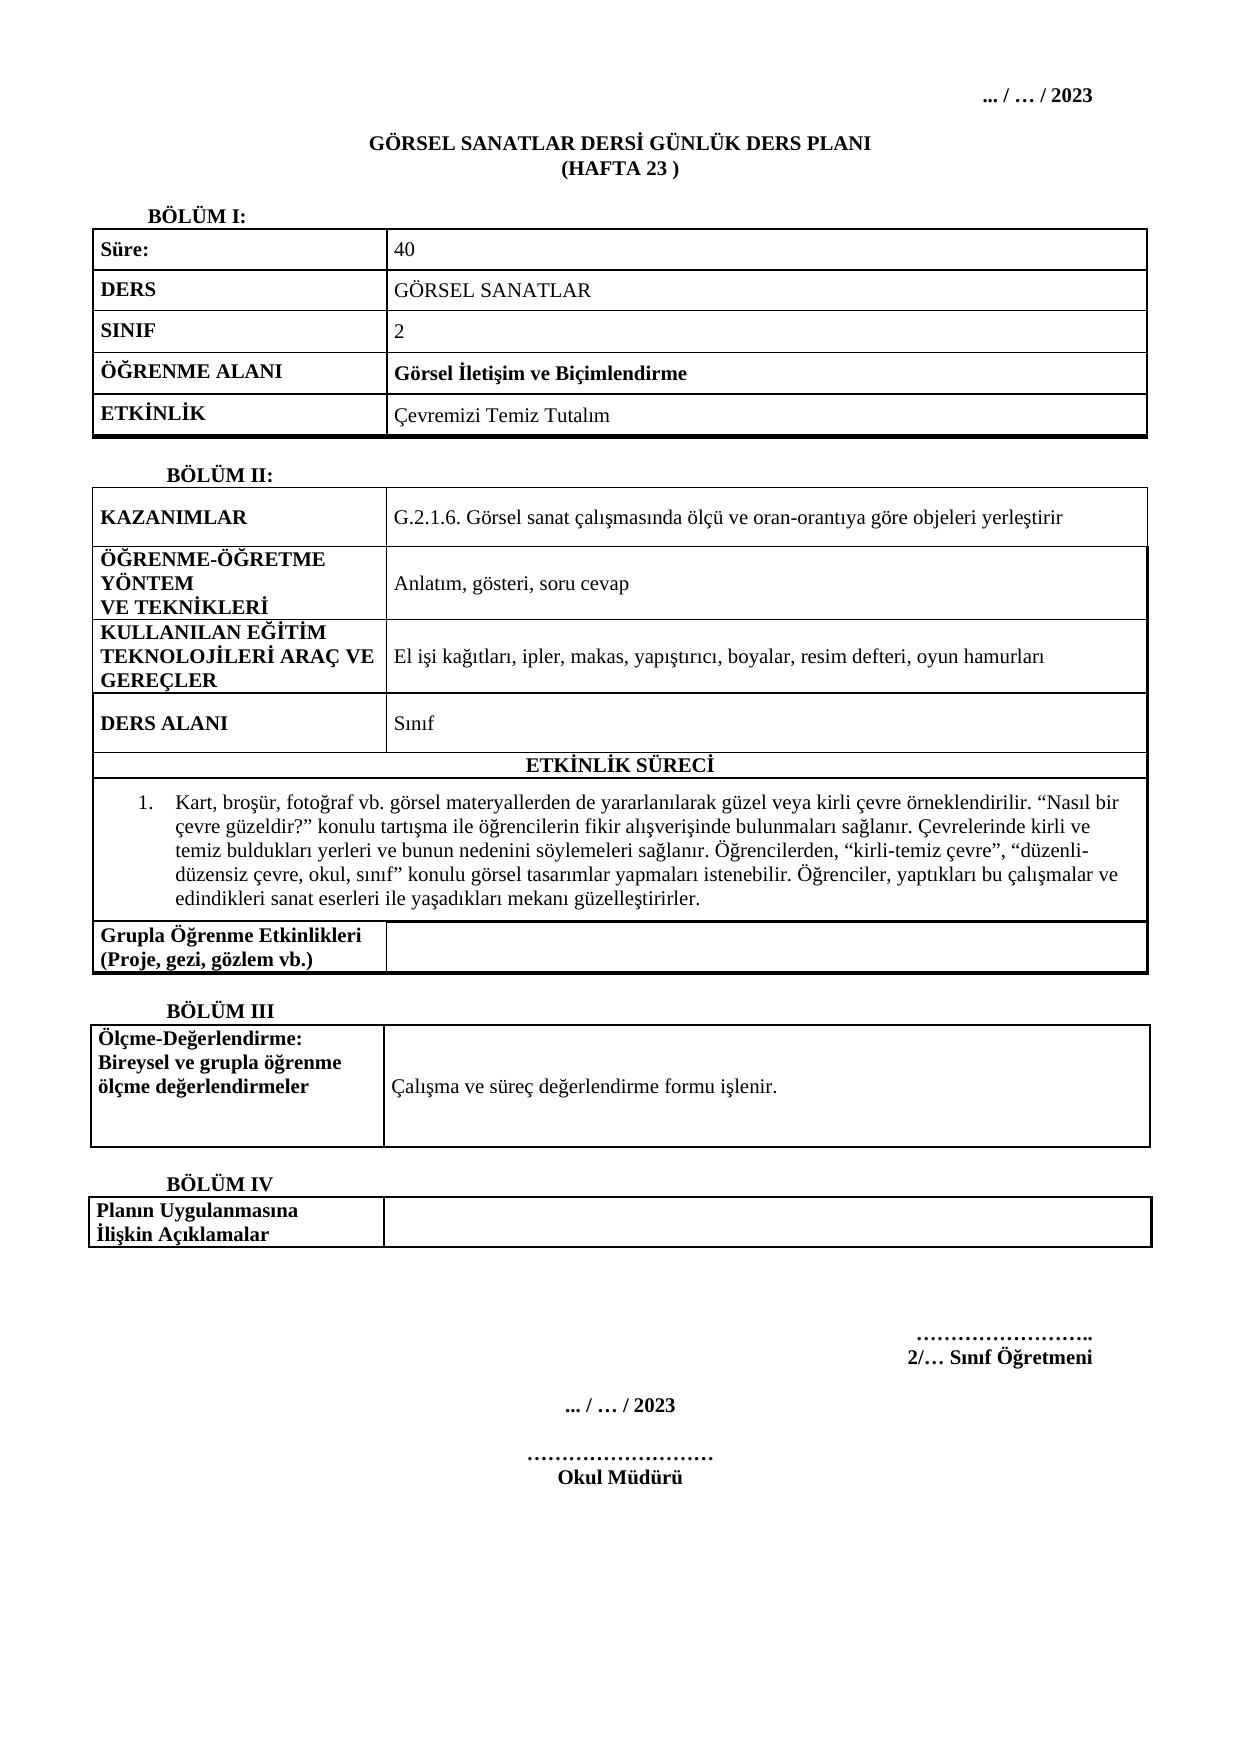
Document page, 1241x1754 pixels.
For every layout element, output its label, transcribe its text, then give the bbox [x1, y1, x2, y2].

table_cell ÖĞRENME ALANI [94, 353, 386, 393]
table_cell Sınıf [387, 694, 1146, 752]
table_header G.2.1.6. Görsel sanat çalışmasında ölçü ve oran-orantıya göre objeleri yerleştirir [387, 488, 1147, 546]
table_header Süre: [94, 230, 386, 269]
table_cell Kart, broşür, fotoğraf vb. görsel materyallerden de yararlanılarak güzel veya kirli çevre örneklendirilir. “Nasıl bir çevre güzeldir?” konulu tartışma ile öğrencilerin fikir alışverişinde bulunmaları sağlanır. Çevrelerinde kirli ve temiz buldukları yerleri ve bunun nedenini söylemeleri sağlanır. Öğrencilerden, “kirli-temiz çevre”, “düzenli-düzensiz çevre, okul, sınıf” konulu görsel tasarımlar yapmaları istenebilir. Öğrenciler, yaptıkları bu çalışmalar ve edindikleri sanat eserleri ile yaşadıkları mekanı güzelleştirirler. [94, 779, 1146, 920]
text 2/… Sınıf Öğretmeni [148, 1344, 1093, 1369]
table_cell Görsel İletişim ve Biçimlendirme [388, 353, 1146, 393]
table_cell Çevremizi Temiz Tutalım [388, 395, 1146, 434]
text GÖRSEL SANATLAR DERSİ GÜNLÜK DERS PLANI [148, 131, 1093, 155]
table_header Ölçme-Değerlendirme: Bireysel ve grupla öğrenme ölçme değerlendirmeler [92, 1026, 383, 1146]
subtitle BÖLÜM III [148, 999, 1093, 1023]
table_cell [387, 923, 1146, 971]
table_cell 2 [388, 311, 1146, 352]
table_header 40 [388, 230, 1146, 269]
table_cell KULLANILAN EĞİTİM TEKNOLOJİLERİ ARAÇ VE GEREÇLER [93, 620, 386, 692]
text BÖLÜM II: [148, 463, 1093, 487]
table_header [385, 1198, 1150, 1246]
text BÖLÜM I: [148, 203, 1093, 228]
table_cell DERS ALANI [94, 694, 386, 752]
table_header Planın Uygulanmasına İlişkin Açıklamalar [90, 1198, 383, 1246]
table_cell Grupla Öğrenme Etkinlikleri (Proje, gezi, gözlem vb.) [94, 922, 386, 971]
table_cell El işi kağıtları, ipler, makas, yapıştırıcı, boyalar, resim defteri, oyun hamurları [387, 620, 1146, 692]
table_cell DERS [94, 271, 386, 310]
table_cell SINIF [94, 311, 386, 352]
table_cell ETKİNLİK [94, 395, 386, 434]
text ……………………… [148, 1441, 1093, 1465]
text …………………….. [148, 1321, 1093, 1344]
table_header Çalışma ve süreç değerlendirme formu işlenir. [385, 1026, 1149, 1146]
subtitle BÖLÜM IV [148, 1172, 1093, 1196]
table_cell GÖRSEL SANATLAR [388, 271, 1146, 310]
text ... / … / 2023 [148, 1393, 1093, 1417]
text (HAFTA 23 ) [148, 155, 1093, 179]
table_header KAZANIMLAR [93, 488, 386, 546]
table_cell Anlatım, gösteri, soru cevap [387, 547, 1146, 619]
table_cell ETKİNLİK SÜRECİ [94, 753, 1146, 777]
text Okul Müdürü [148, 1465, 1093, 1489]
table_cell ÖĞRENME-ÖĞRETME YÖNTEM VE TEKNİKLERİ [93, 547, 386, 619]
text ... / … / 2023 [148, 83, 1093, 107]
